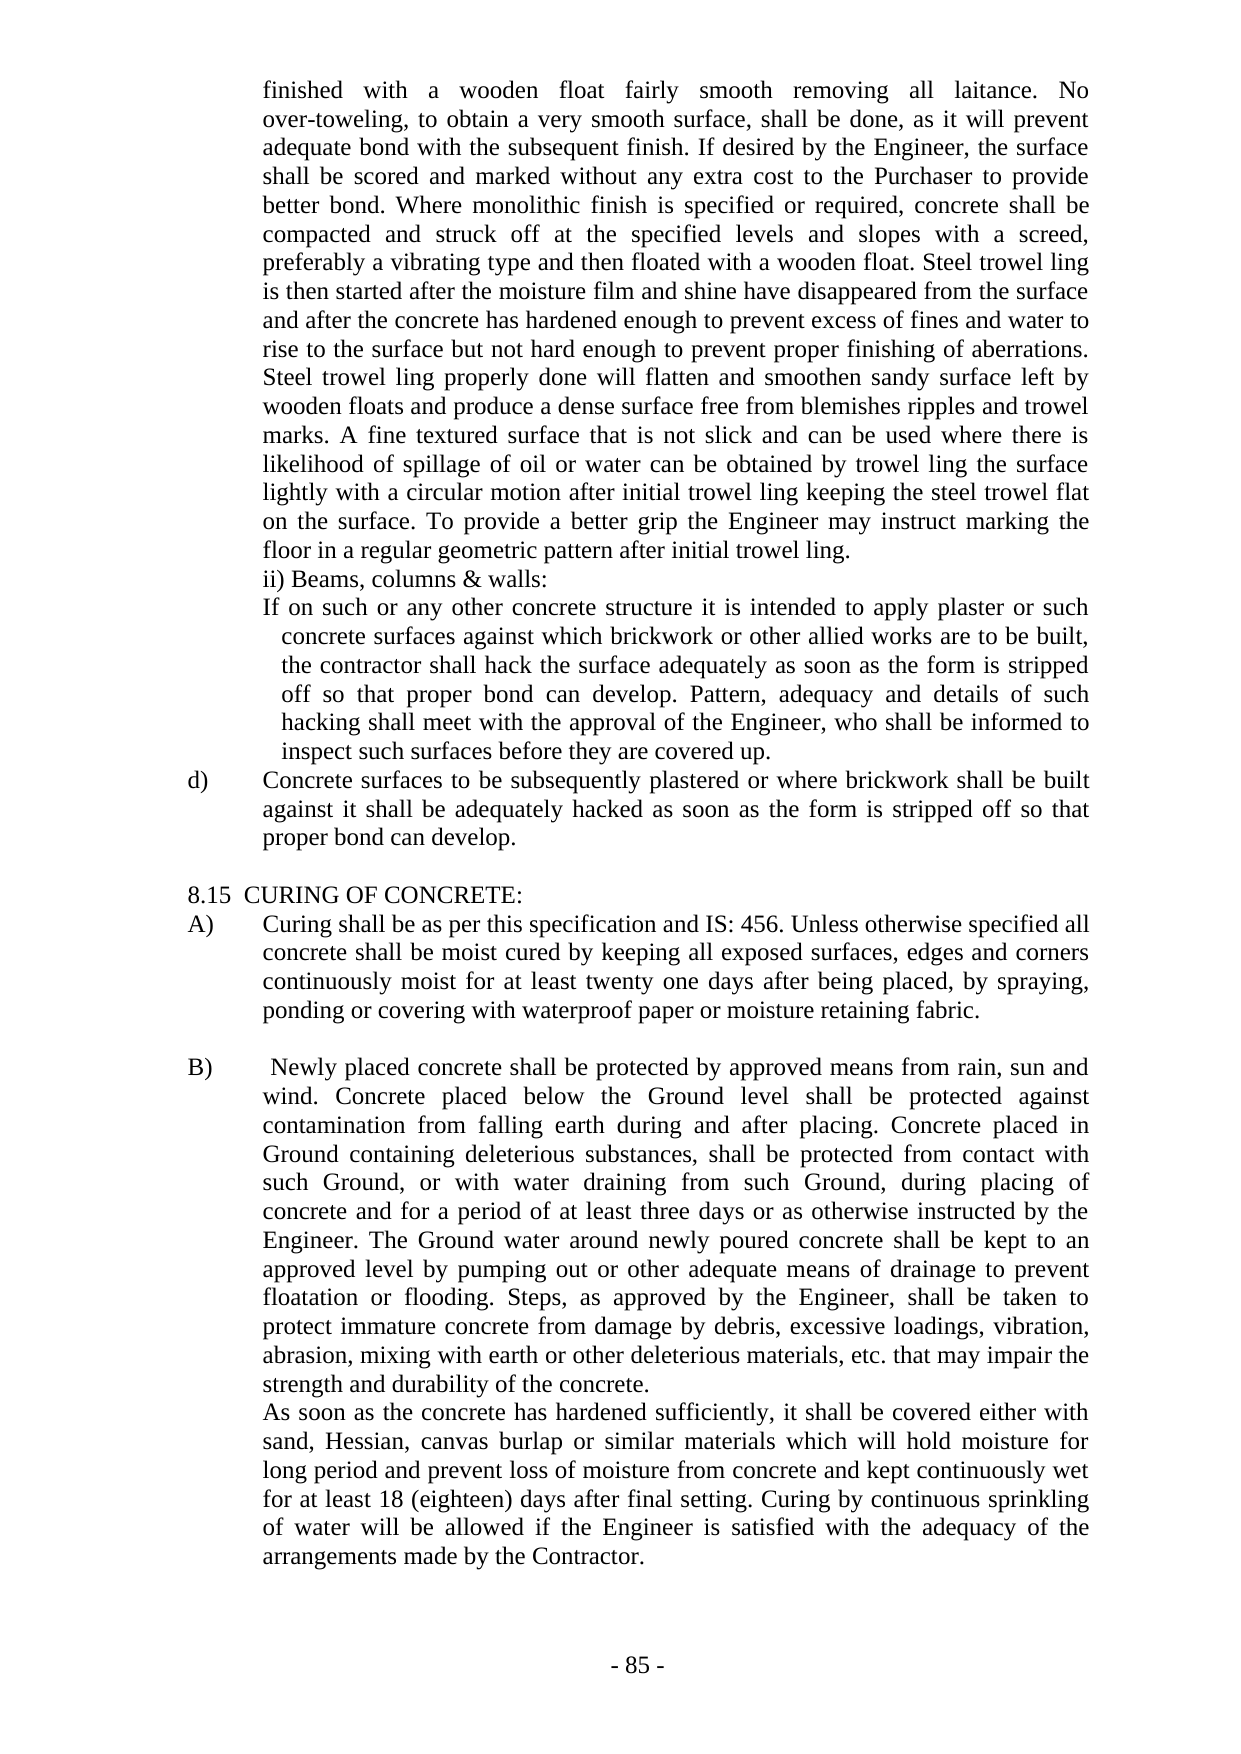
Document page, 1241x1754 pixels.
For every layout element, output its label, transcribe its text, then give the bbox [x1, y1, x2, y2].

text d) Concrete surfaces to be subsequently plastered or where brickwork shall be built against it shall be adequately hacked as soon as the form is stripped off so that proper bond can develop. [187, 765, 1090, 851]
text ii) Beams, columns & walls: [187, 564, 1090, 592]
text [187, 75, 1090, 564]
text As soon as the concrete has hardened sufficiently, it shall be covered either with sand, Hessian, canvas burlap or similar materials which will hold moisture for long period and prevent loss of moisture from concrete and kept continuously wet for at least 18 (eighteen) days after final setting. Curing by continuous sprinkling of water will be allowed if the Engineer is satisfied with the adequacy of the arrangements made by the Contractor. [187, 1397, 1090, 1570]
text A) Curing shall be as per this specification and IS: 456. Unless otherwise specified all concrete shall be moist cured by keeping all exposed surfaces, edges and corners continuously moist for at least twenty one days after being placed, by spraying, ponding or covering with waterproof paper or moisture retaining fabric. [187, 909, 1090, 1024]
text 8.15 CURING OF CONCRETE: [112, 880, 1090, 909]
text If on such or any other concrete structure it is intended to apply plaster or such concrete surfaces against which brickwork or other allied works are to be built, the contractor shall hack the surface adequately as soon as the form is stripped off so that proper bond can develop. Pattern, adequacy and details of such hacking shall meet with the approval of the Engineer, who shall be informed to inspect such surfaces before they are covered up. [206, 592, 1090, 765]
text B) Newly placed concrete shall be protected by approved means from rain, sun and wind. Concrete placed below the Ground level shall be protected against contamination from falling earth during and after placing. Concrete placed in Ground containing deleterious substances, shall be protected from contact with such Ground, or with water draining from such Ground, during placing of concrete and for a period of at least three days or as otherwise instructed by the Engineer. The Ground water around newly poured concrete shall be kept to an approved level by pumping out or other adequate means of drainage to prevent floatation or flooding. Steps, as approved by the Engineer, shall be taken to protect immature concrete from damage by debris, excessive loadings, vibration, abrasion, mixing with earth or other deleterious materials, etc. that may impair the strength and durability of the concrete. [187, 1052, 1090, 1397]
